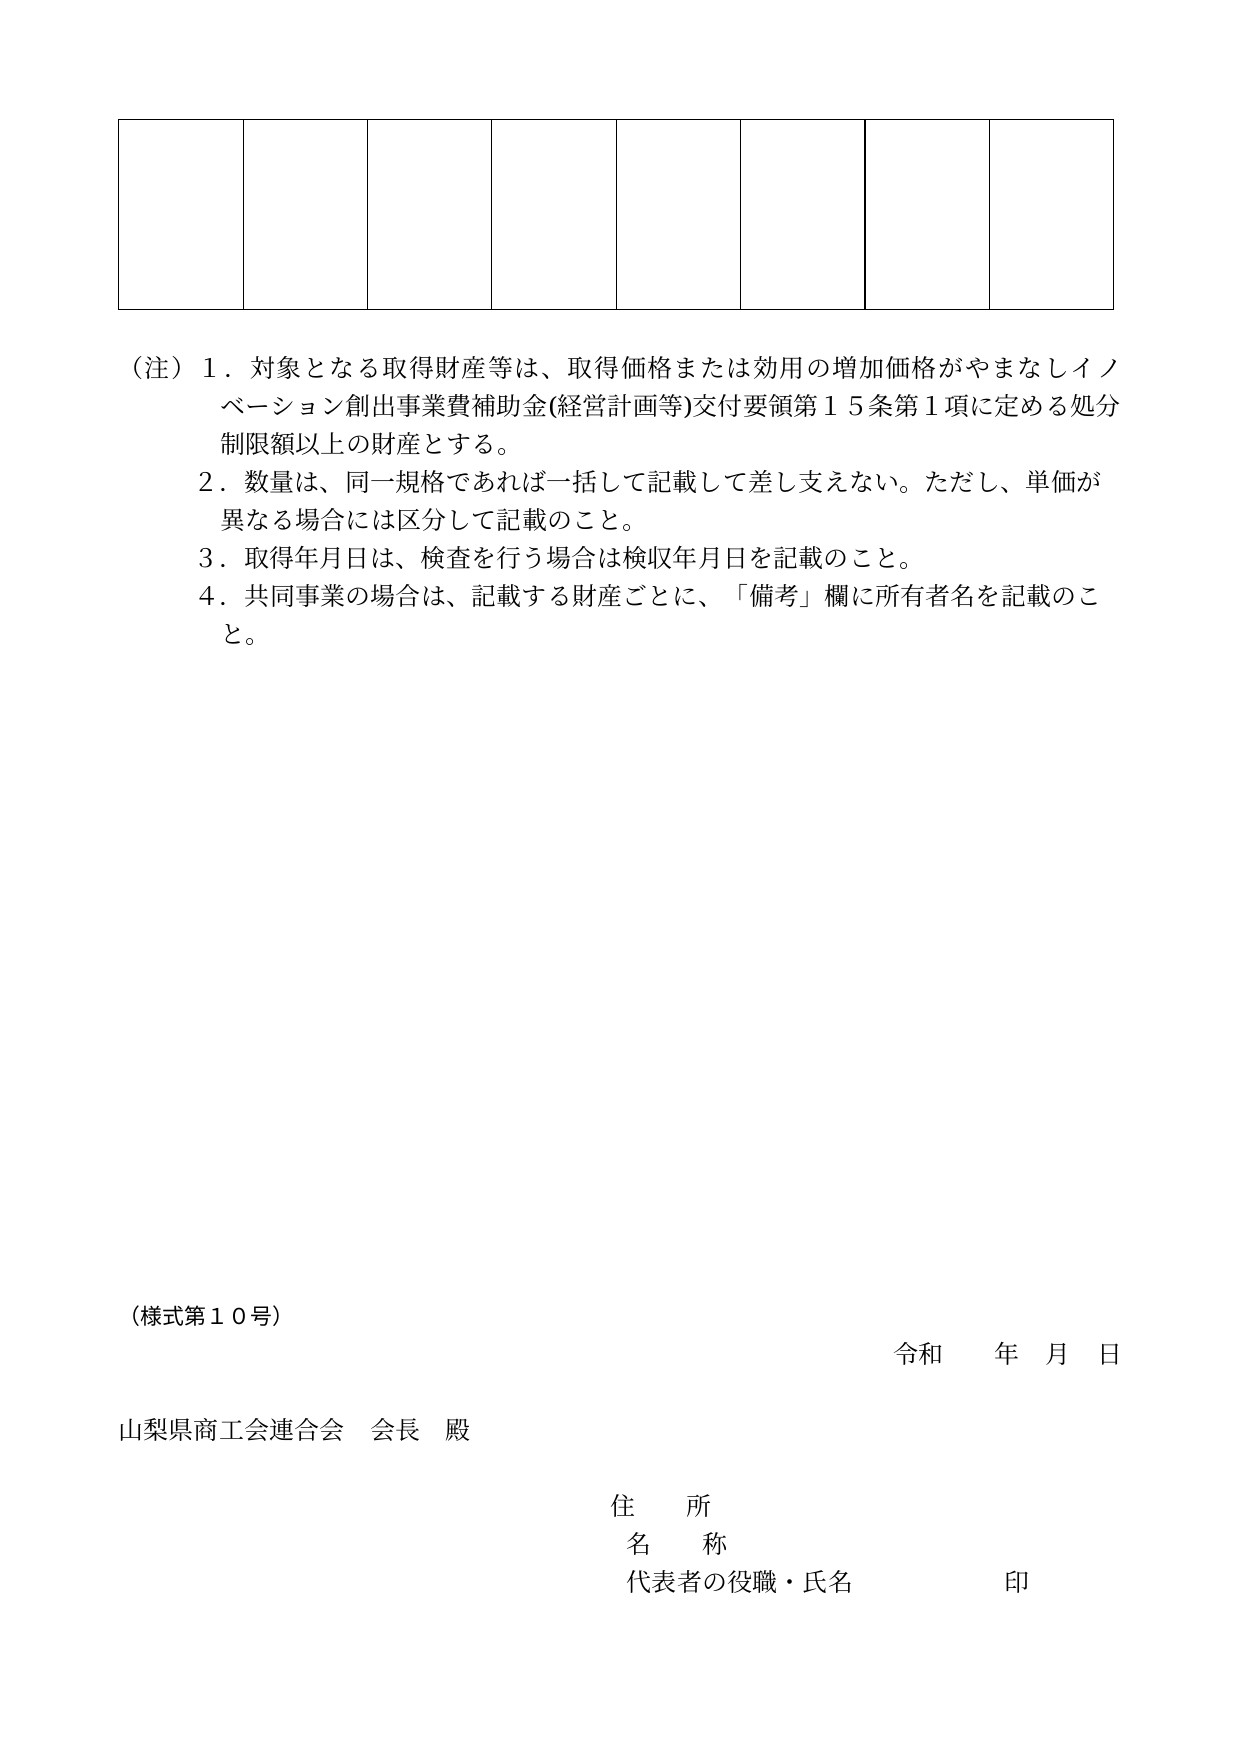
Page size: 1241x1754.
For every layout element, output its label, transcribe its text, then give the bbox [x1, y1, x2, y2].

text 山梨県商工会連合会 会長 殿 [118, 1410, 1122, 1448]
text 住 所 [118, 1486, 1122, 1524]
table_cell [990, 120, 1113, 309]
table_cell [866, 120, 989, 309]
text 名 称 [118, 1524, 1122, 1562]
text 異なる場合には区分して記載のこと。 [118, 500, 1122, 538]
text と。 [118, 614, 1122, 652]
text ３．取得年月日は、検査を行う場合は検収年月日を記載のこと。 [118, 538, 1122, 576]
text 令和 年 月 日 [118, 1334, 1122, 1372]
table_cell [244, 120, 367, 309]
text ２．数量は、同一規格であれば一括して記載して差し支えない。ただし、単価が [118, 462, 1122, 500]
table_cell [741, 120, 864, 309]
text （様式第１０号） [118, 1296, 1122, 1334]
table_cell [119, 120, 243, 309]
table_cell [617, 120, 740, 309]
table_cell [492, 120, 616, 309]
text 代表者の役職・氏名 印 [118, 1562, 1122, 1599]
table_cell [368, 120, 491, 309]
text （注）１．対象となる取得財産等は、取得価格または効用の増加価格がやまなしイノベーション創出事業費補助金(経営計画等)交付要領第１５条第１項に定める処分制限額以上の財産とする。 [118, 348, 1122, 462]
text ４．共同事業の場合は、記載する財産ごとに、「備考」欄に所有者名を記載のこ [118, 576, 1122, 614]
